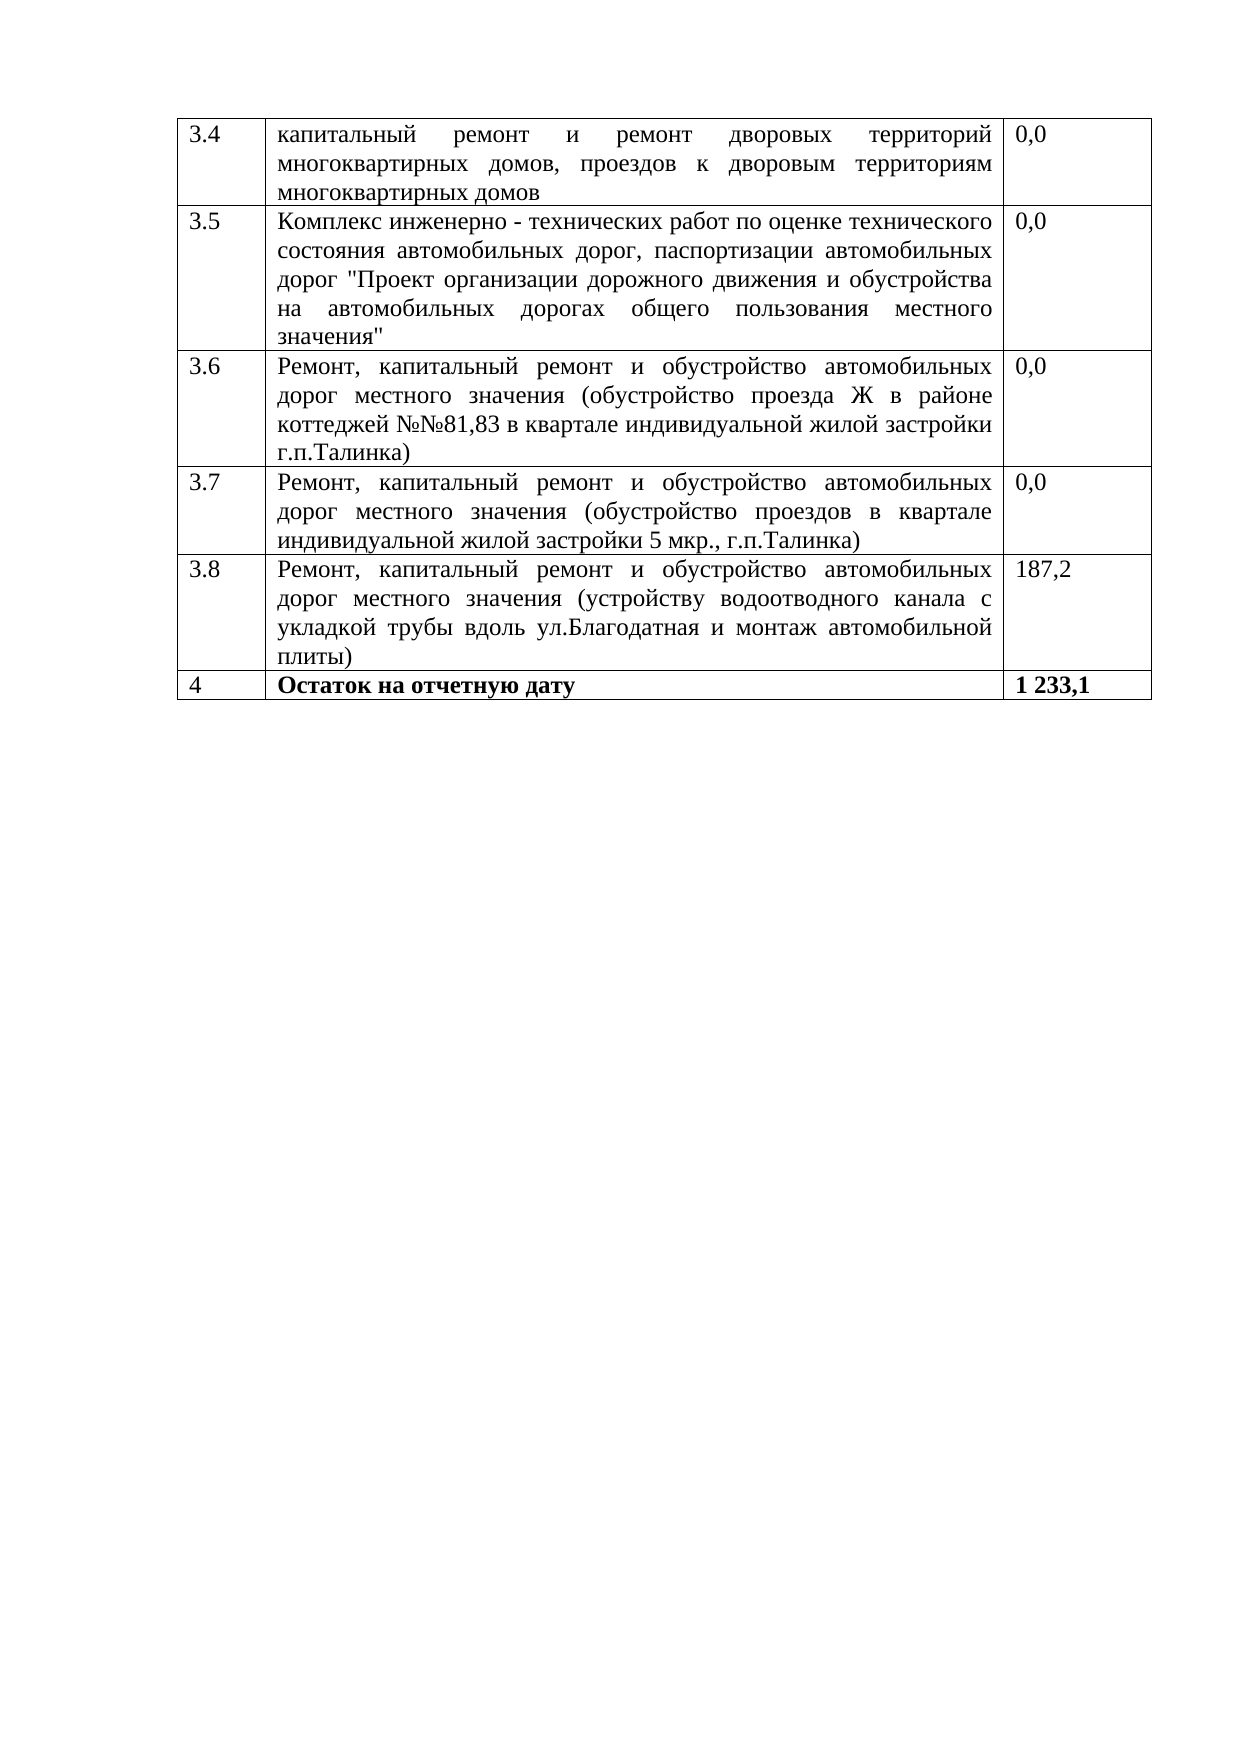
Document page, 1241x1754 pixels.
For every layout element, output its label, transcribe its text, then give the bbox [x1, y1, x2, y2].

table_cell 0,0 [1004, 467, 1151, 553]
table_cell Комплекс инженерно - технических работ по оценке технического состояния автомобильных дорог, паспортизации автомобильных дорог "Проект организации дорожного движения и обустройства на автомобильных дорогах общего пользования местного значения" [266, 206, 1003, 350]
table_cell 3.5 [178, 206, 265, 350]
table_cell Остаток на отчетную дату [266, 671, 1003, 699]
table_cell 3.4 [178, 119, 265, 205]
table_cell 0,0 [1004, 351, 1151, 466]
table_cell Ремонт, капитальный ремонт и обустройство автомобильных дорог местного значения (устройству водоотводного канала с укладкой трубы вдоль ул.Благодатная и монтаж автомобильной плиты) [266, 555, 1003, 669]
table_cell 0,0 [1004, 119, 1151, 205]
table_cell 3.6 [178, 351, 265, 466]
table_cell Ремонт, капитальный ремонт и обустройство автомобильных дорог местного значения (обустройство проезда Ж в районе коттеджей №№81,83 в квартале индивидуальной жилой застройки г.п.Талинка) [266, 351, 1003, 466]
table_cell 1 233,1 [1004, 671, 1151, 699]
table_cell Ремонт, капитальный ремонт и обустройство автомобильных дорог местного значения (обустройство проездов в квартале индивидуальной жилой застройки 5 мкр., г.п.Талинка) [266, 467, 1003, 553]
table_cell 187,2 [1004, 555, 1151, 669]
table_cell 3.8 [178, 555, 265, 669]
table_cell 3.7 [178, 467, 265, 553]
table_cell 4 [178, 671, 265, 699]
table_cell капитальный ремонт и ремонт дворовых территорий многоквартирных домов, проездов к дворовым территориям многоквартирных домов [266, 119, 1003, 205]
table_cell 0,0 [1004, 206, 1151, 350]
